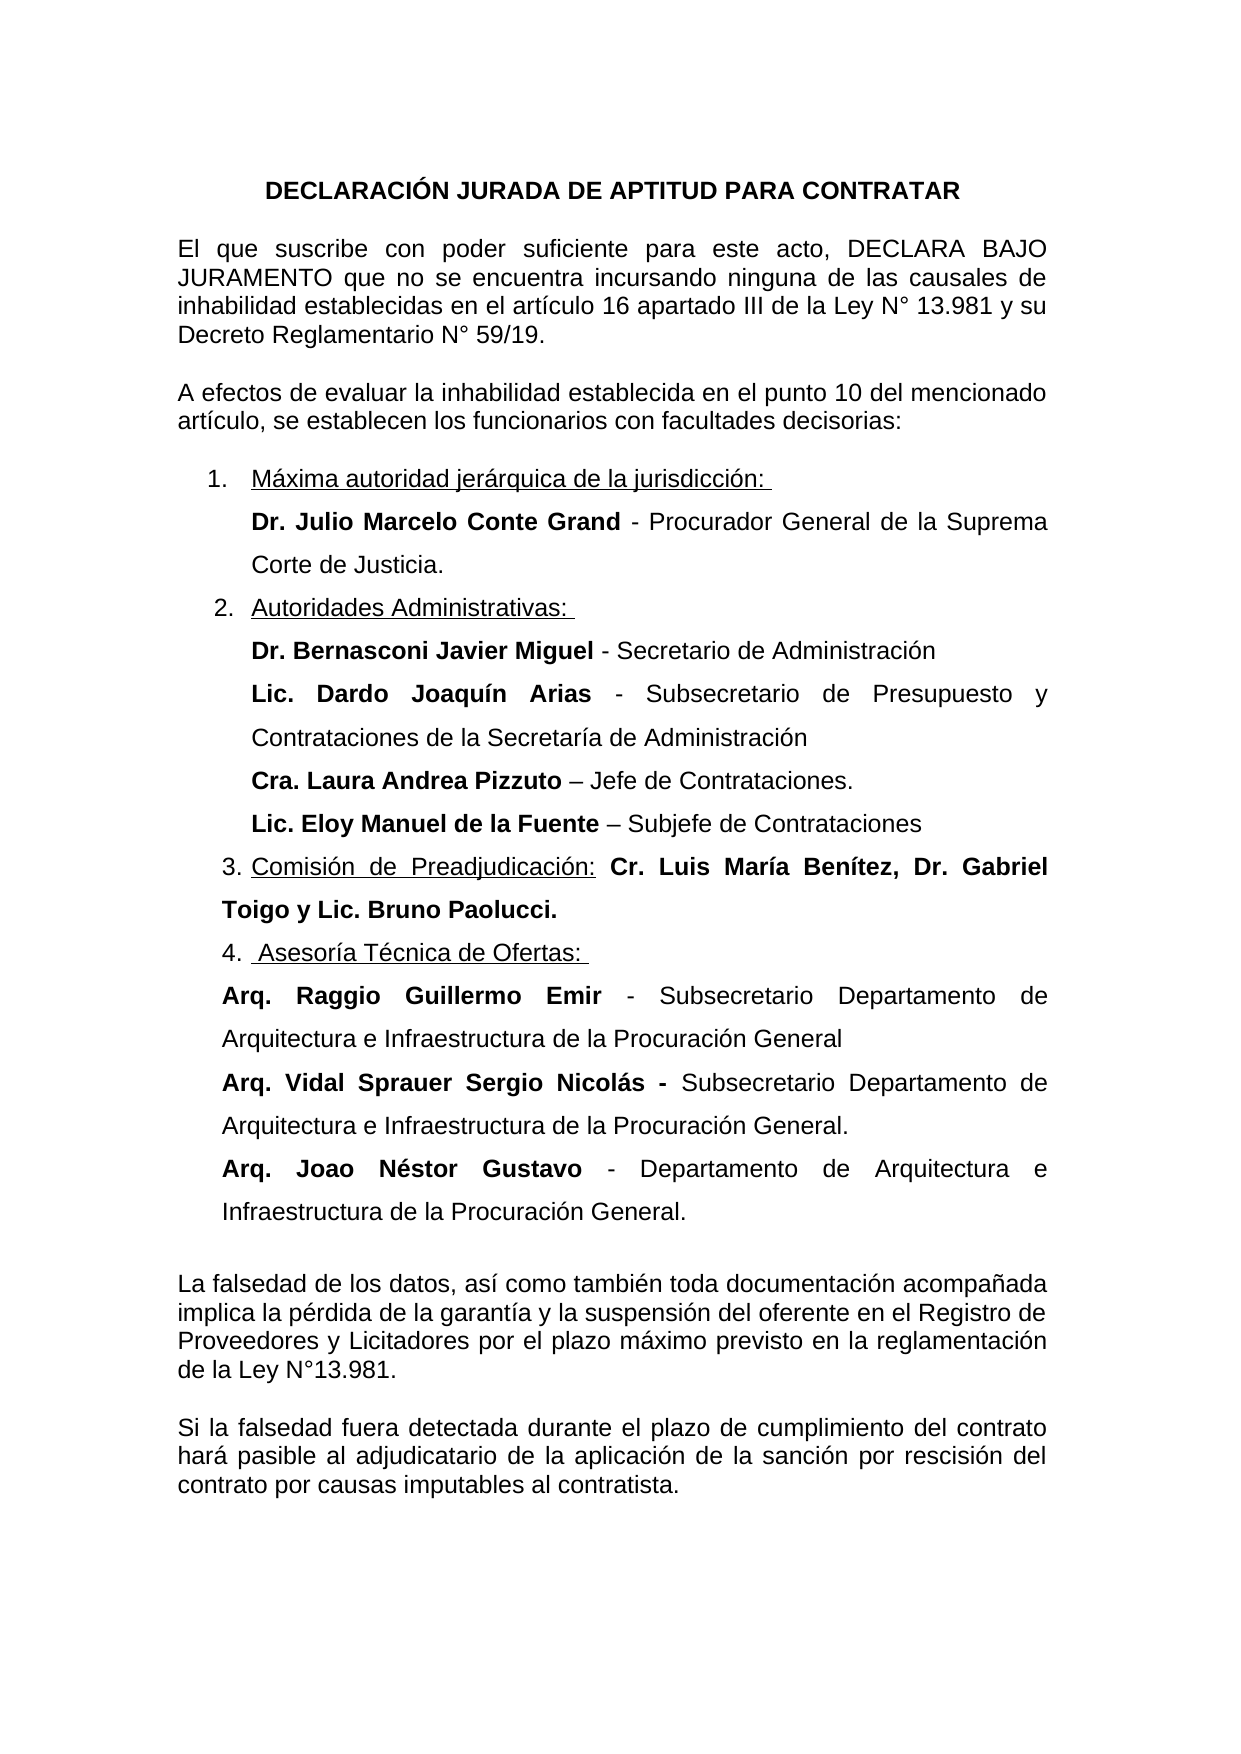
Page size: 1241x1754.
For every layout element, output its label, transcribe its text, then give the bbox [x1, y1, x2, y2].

text DECLARACIÓN JURADA DE APTITUD PARA CONTRATAR [177, 176, 1048, 205]
text Lic. Dardo Joaquín Arias - Subsecretario de Presupuesto y Contrataciones de la Secretaría de Administración [251, 679, 1048, 751]
text Lic. Eloy Manuel de la Fuente – Subjefe de Contrataciones [251, 809, 1048, 838]
list Arq. Joao Néstor Gustavo - Departamento de Arquitectura e Infraestructura de la Procuración General. [222, 1154, 1048, 1226]
list Arq. Raggio Guillermo Emir - Subsecretario Departamento de Arquitectura e Infraestructura de la Procuración General [222, 981, 1048, 1053]
text Si la falsedad fuera detectada durante el plazo de cumplimiento del contrato hará pasible al adjudicatario de la aplicación de la sanción por rescisión del contrato por causas imputables al contratista. [177, 1413, 1048, 1499]
list Arq. Vidal Sprauer Sergio Nicolás - Subsecretario Departamento de Arquitectura e Infraestructura de la Procuración General. [222, 1068, 1048, 1139]
list Asesoría Técnica de Ofertas: [222, 938, 1048, 967]
text Dr. Bernasconi Javier Miguel - Secretario de Administración [251, 636, 1048, 665]
list Autoridades Administrativas: [213, 593, 1048, 622]
list Comisión de Preadjudicación: Cr. Luis María Benítez, Dr. Gabriel Toigo y Lic. Bruno Paolucci. [222, 852, 1048, 924]
text La falsedad de los datos, así como también toda documentación acompañada implica la pérdida de la garantía y la suspensión del oferente en el Registro de Proveedores y Licitadores por el plazo máximo previsto en la reglamentación de la Ley N°13.981. [177, 1269, 1048, 1384]
text Cra. Laura Andrea Pizzuto – Jefe de Contrataciones. [251, 766, 1048, 794]
list Máxima autoridad jerárquica de la jurisdicción: [207, 464, 1048, 493]
text A efectos de evaluar la inhabilidad establecida en el punto 10 del mencionado artículo, se establecen los funcionarios con facultades decisorias: [177, 378, 1048, 435]
list Dr. Julio Marcelo Conte Grand - Procurador General de la Suprema Corte de Justicia. [251, 507, 1048, 579]
text El que suscribe con poder suficiente para este acto, DECLARA BAJO JURAMENTO que no se encuentra incursando ninguna de las causales de inhabilidad establecidas en el artículo 16 apartado III de la Ley N° 13.981 y su Decreto Reglamentario N° 59/19. [177, 234, 1048, 349]
